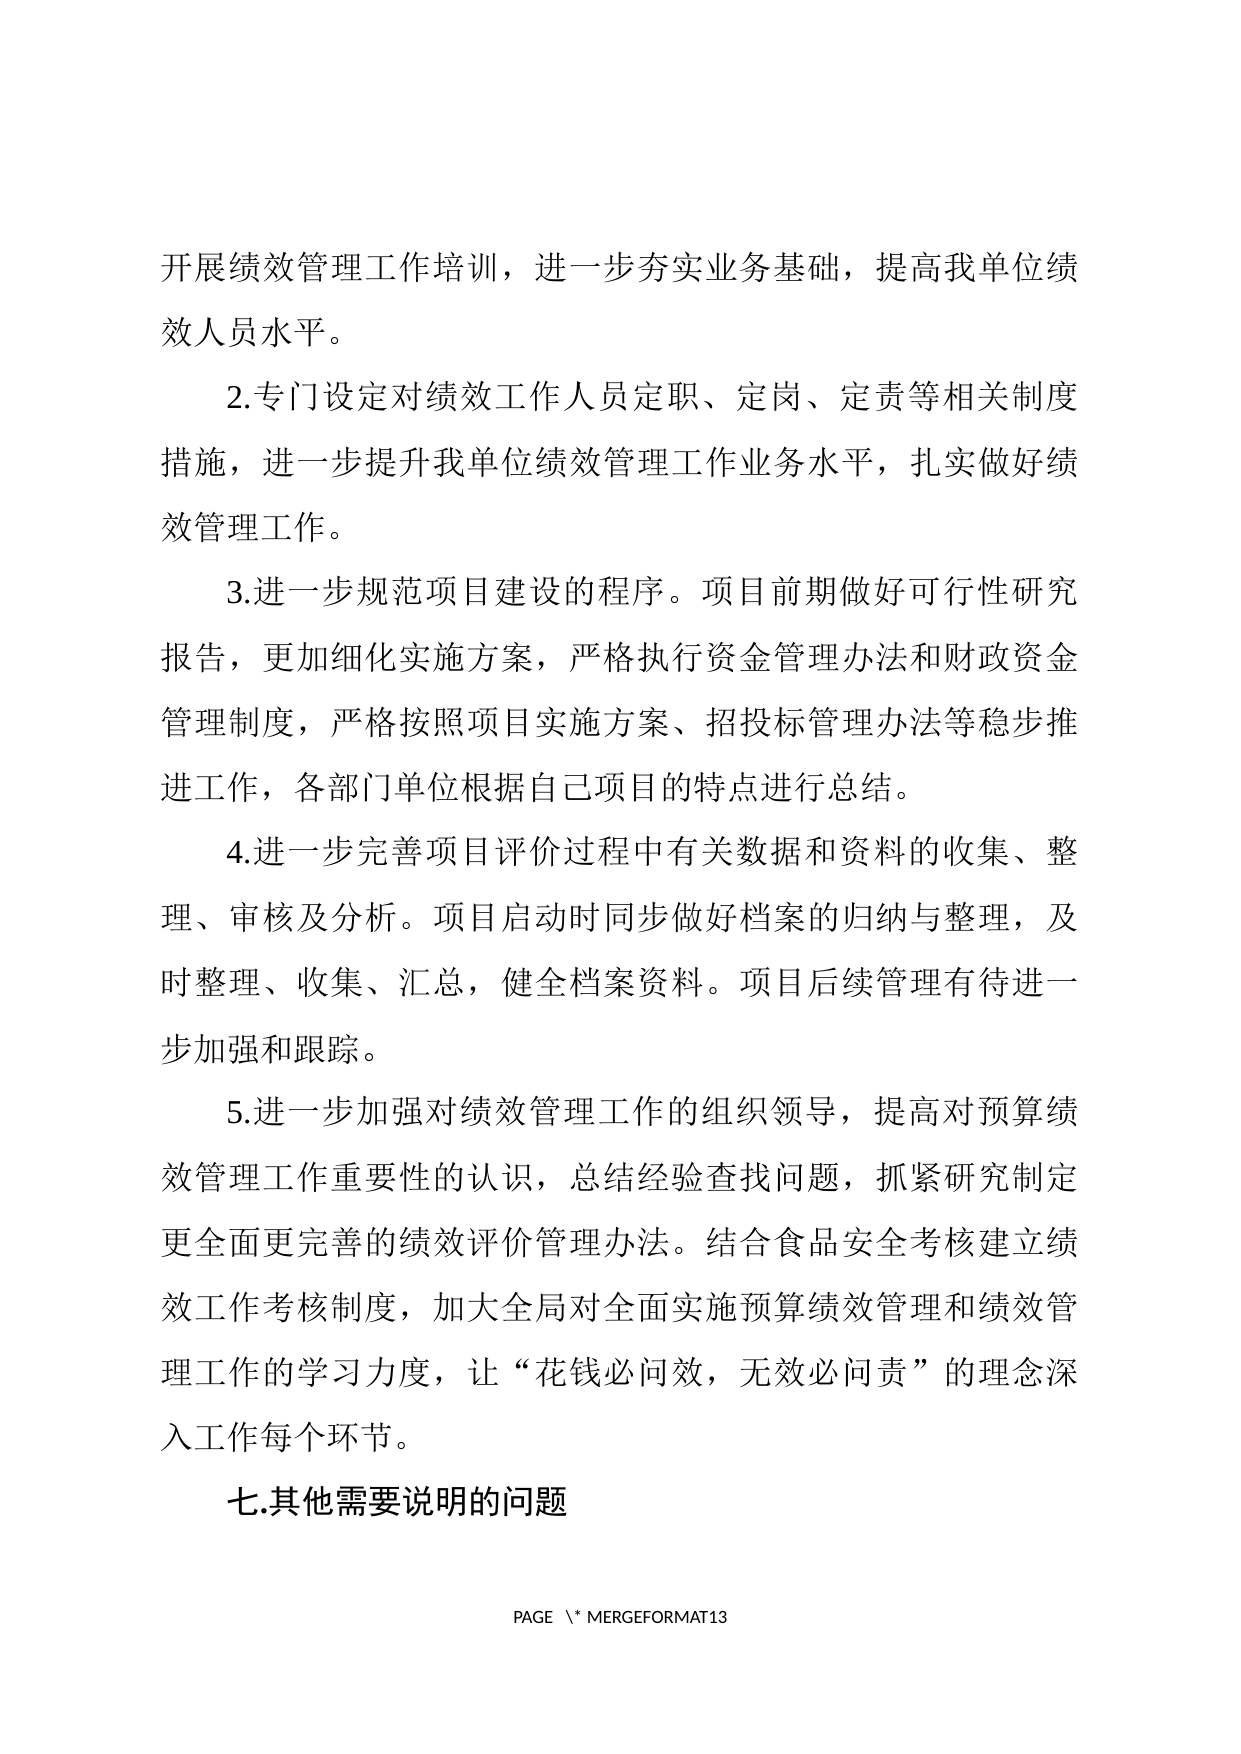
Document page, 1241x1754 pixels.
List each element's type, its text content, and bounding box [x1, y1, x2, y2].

text 2.专门设定对绩效工作人员定职、定岗、定责等相关制度措施，进一步提升我单位绩效管理工作业务水平，扎实做好绩效管理工作。 [159, 363, 1081, 558]
text 4.进一步完善项目评价过程中有关数据和资料的收集、整理、审核及分析。项目启动时同步做好档案的归纳与整理，及时整理、收集、汇总，健全档案资料。项目后续管理有待进一步加强和跟踪。 [159, 818, 1081, 1078]
text 3.进一步规范项目建设的程序。项目前期做好可行性研究报告，更加细化实施方案，严格执行资金管理办法和财政资金管理制度，严格按照项目实施方案、招投标管理办法等稳步推进工作，各部门单位根据自己项目的特点进行总结。 [159, 558, 1081, 818]
text 5.进一步加强对绩效管理工作的组织领导，提高对预算绩效管理工作重要性的认识，总结经验查找问题，抓紧研究制定更全面更完善的绩效评价管理办法。结合食品安全考核建立绩效工作考核制度，加大全局对全面实施预算绩效管理和绩效管理工作的学习力度，让“花钱必问效，无效必问责”的理念深入工作每个环节。 [159, 1078, 1081, 1468]
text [159, 233, 1081, 363]
text 七.其他需要说明的问题 [159, 1468, 1081, 1533]
